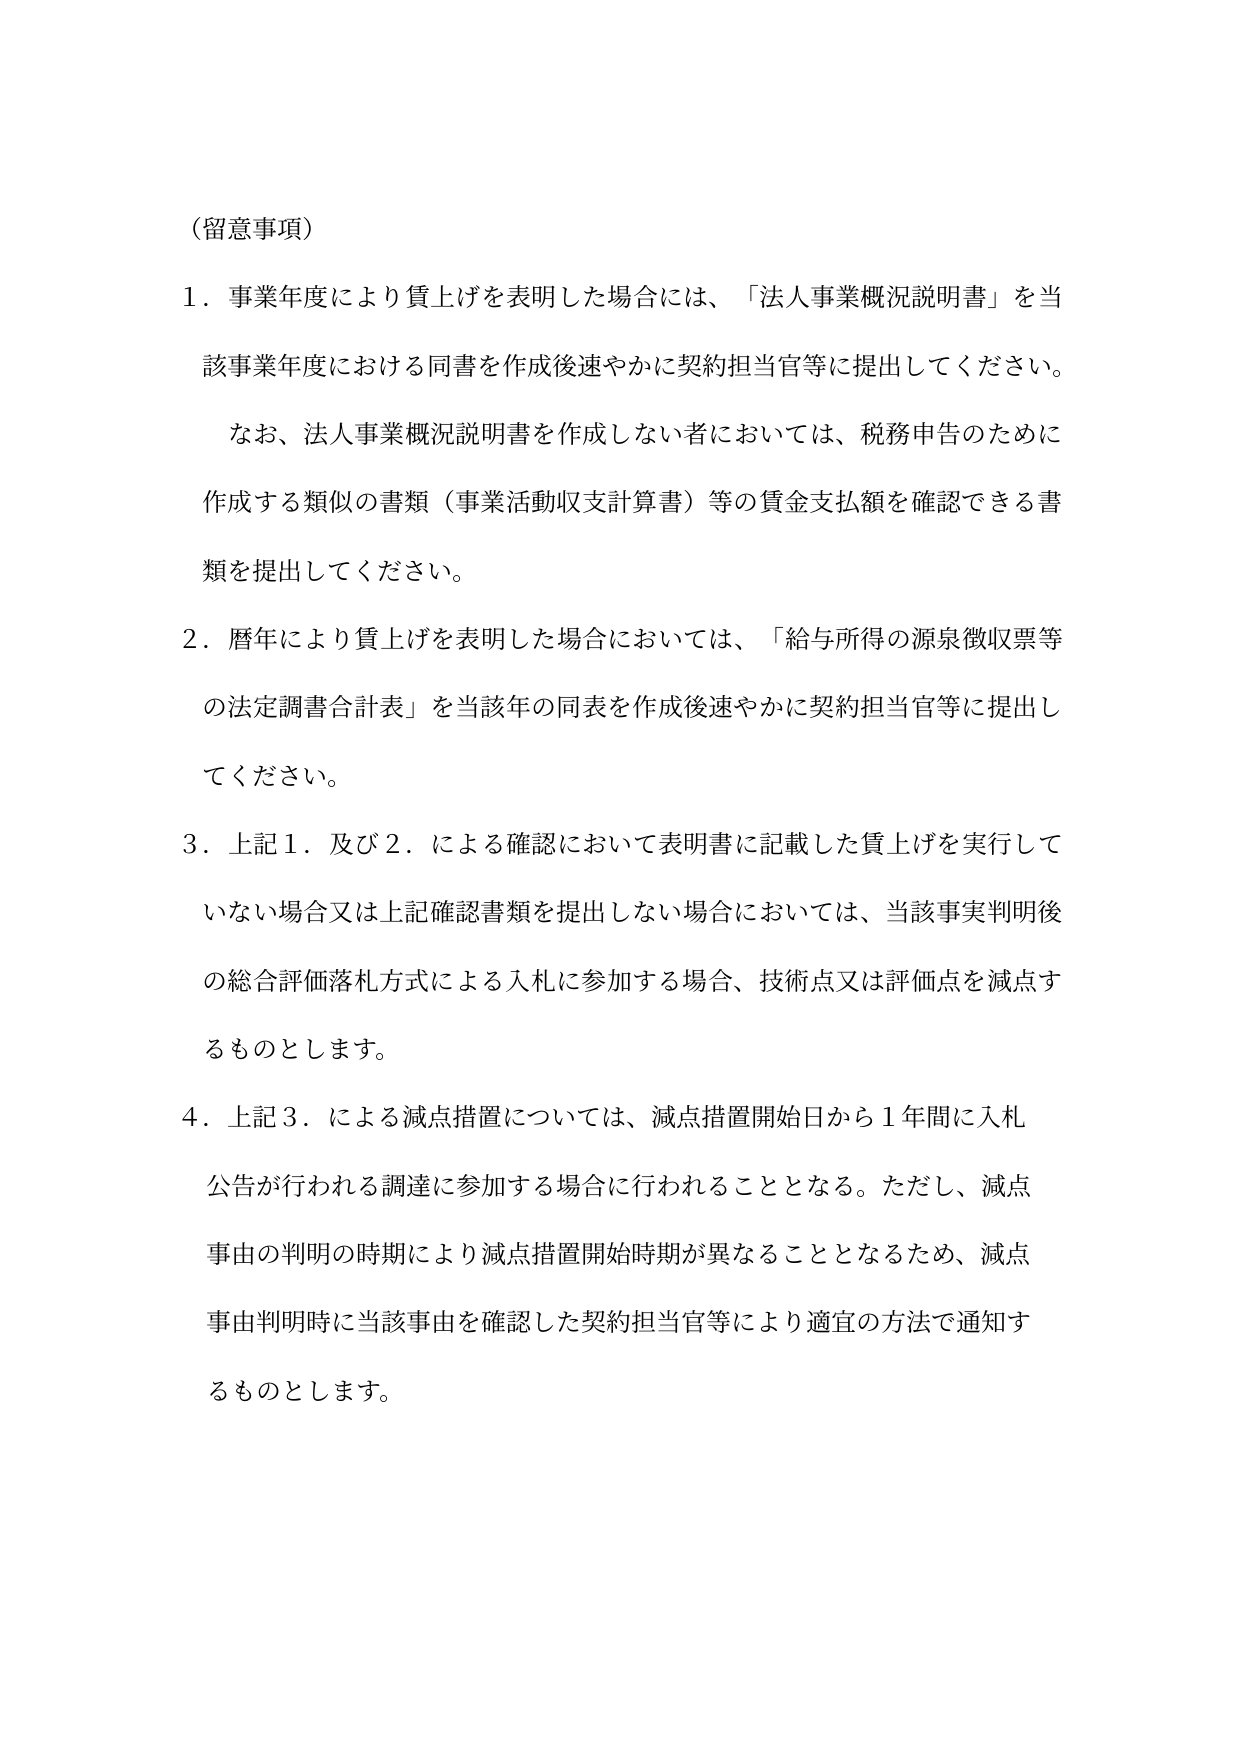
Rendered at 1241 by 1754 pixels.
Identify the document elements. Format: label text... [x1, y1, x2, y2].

text ４．上記３．による減点措置については、減点措置開始日から１年間に入札公告が行われる調達に参加する場合に行われることとなる。ただし、減点事由の判明の時期により減点措置開始時期が異なることとなるため、減点事由判明時に当該事由を確認した契約担当官等により適宜の方法で通知するものとします。 [177, 1082, 1048, 1424]
text ２．暦年により賃上げを表明した場合においては、「給与所得の源泉徴収票等の法定調書合計表」を当該年の同表を作成後速やかに契約担当官等に提出してください。 [177, 604, 1063, 809]
text なお、法人事業概況説明書を作成しない者においては、税務申告のために作成する類似の書類（事業活動収支計算書）等の賃金支払額を確認できる書類を提出してください。 [177, 399, 1063, 604]
text １．事業年度により賃上げを表明した場合には、「法人事業概況説明書」を当該事業年度における同書を作成後速やかに契約担当官等に提出してください。 [177, 262, 1063, 399]
text ３．上記１．及び２．による確認において表明書に記載した賃上げを実行していない場合又は上記確認書類を提出しない場合においては、当該事実判明後の総合評価落札方式による入札に参加する場合、技術点又は評価点を減点するものとします。 [177, 809, 1063, 1082]
text （留意事項） [177, 194, 1063, 262]
